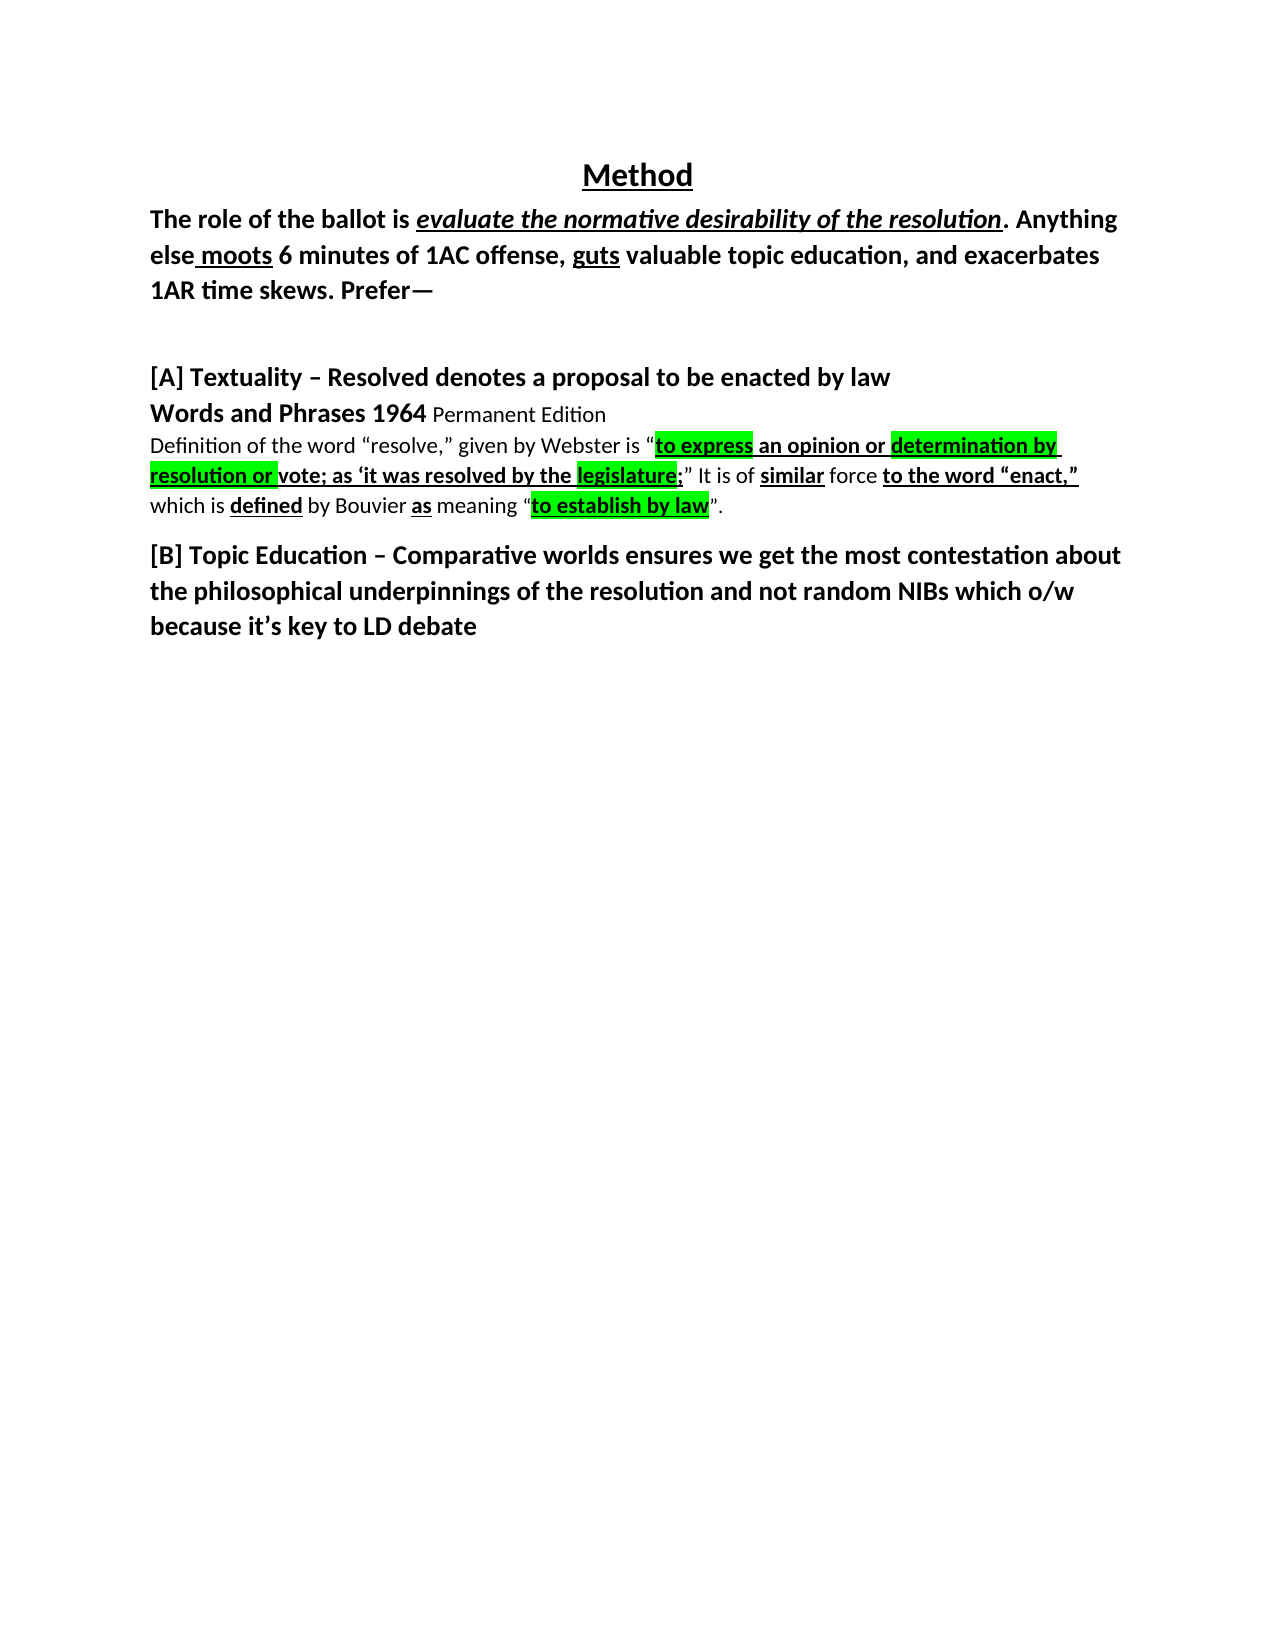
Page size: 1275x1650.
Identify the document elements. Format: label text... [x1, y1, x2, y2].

subtitle [B] Topic Education – Comparative worlds ensures we get the most contestation about the philosophical underpinnings of the resolution and not random NIBs which o/w because it’s key to LD debate [150, 538, 1125, 643]
text [A] Textuality – Resolved denotes a proposal to be enacted by law Words and Phrases 1964 Permanent Edition Definition of the word “resolve,” given by Webster is “to express an opinion or determination by resolution or vote; as ‘it was resolved by the legislature;” It is of similar force to the word “enact,” which is defined by Bouvier as meaning “to establish by law”. [150, 360, 1125, 519]
subtitle Method [150, 154, 1125, 195]
subtitle The role of the ballot is evaluate the normative desirability of the resolution. Anything else moots 6 minutes of 1AC offense, guts valuable topic education, and exacerbates 1AR time skews. Prefer— [150, 202, 1125, 307]
